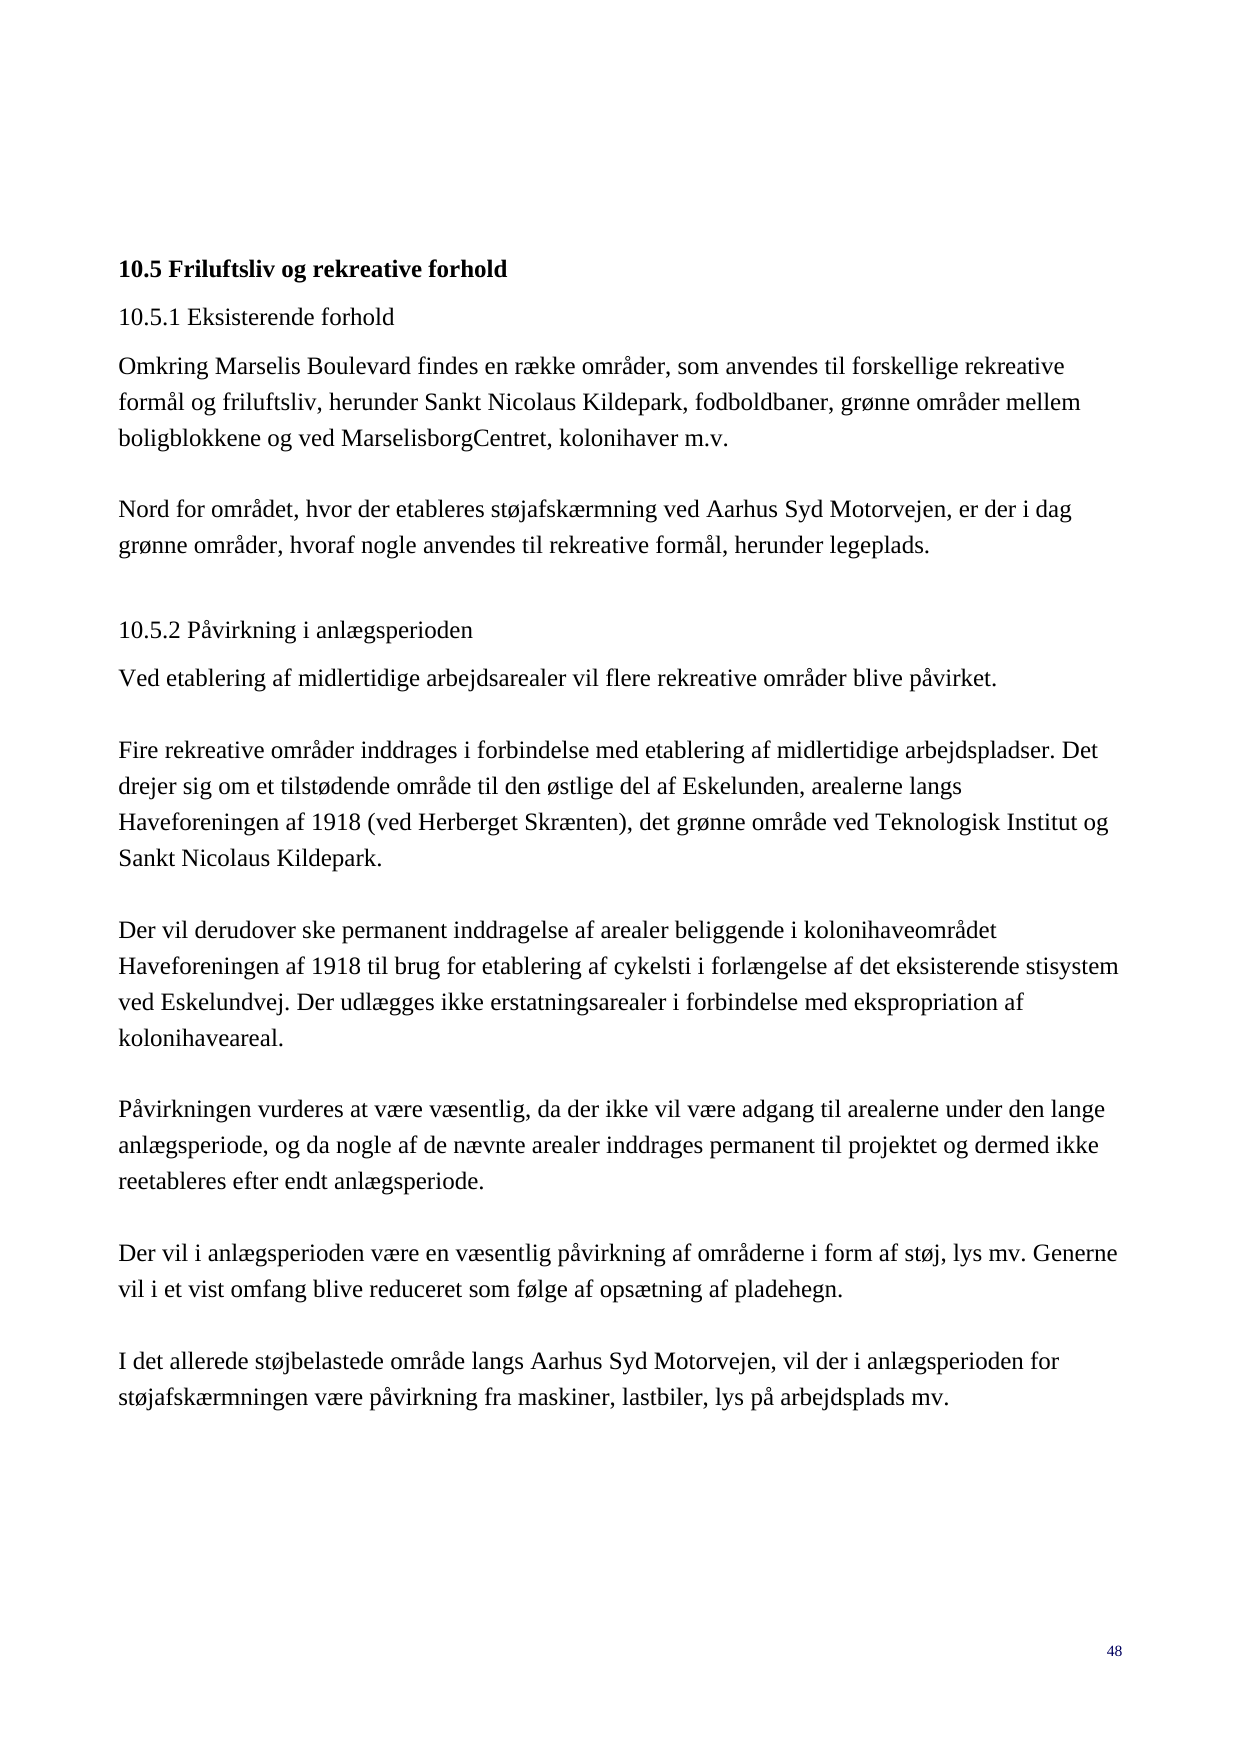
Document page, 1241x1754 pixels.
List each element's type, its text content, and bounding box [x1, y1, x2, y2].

text Ved etablering af midlertidige arbejdsarealer vil flere rekreative områder blive påvirket. [118, 663, 1122, 692]
text Påvirkningen vurderes at være væsentlig, da der ikke vil være adgang til arealerne under den lange anlægsperiode, og da nogle af de nævnte arealer inddrages permanent til projektet og dermed ikke reetableres efter endt anlægsperiode. [118, 1094, 1122, 1195]
text Omkring Marselis Boulevard findes en række områder, som anvendes til forskellige rekreative formål og friluftsliv, herunder Sankt Nicolaus Kildepark, fodboldbaner, grønne områder mellem boligblokkene og ved MarselisborgCentret, kolonihaver m.v. [118, 351, 1122, 451]
text Fire rekreative områder inddrages i forbindelse med etablering af midlertidige arbejdspladser. Det drejer sig om et tilstødende område til den østlige del af Eskelunden, arealerne langs Haveforeningen af 1918 (ved Herberget Skrænten), det grønne område ved Teknologisk Institut og Sankt Nicolaus Kildepark. [118, 735, 1122, 872]
text I det allerede støjbelastede område langs Aarhus Syd Motorvejen, vil der i anlægsperioden for støjafskærmningen være påvirkning fra maskiner, lastbiler, lys på arbejdsplads mv. [118, 1346, 1122, 1411]
subtitle 10.5 Friluftsliv og rekreative forhold [118, 254, 1122, 283]
text Der vil i anlægsperioden være en væsentlig påvirkning af områderne i form af støj, lys mv. Generne vil i et vist omfang blive reduceret som følge af opsætning af pladehegn. [118, 1238, 1122, 1303]
subtitle 10.5.1 Eksisterende forhold [118, 302, 1122, 331]
text Der vil derudover ske permanent inddragelse af arealer beliggende i kolonihaveområdet Haveforeningen af 1918 til brug for etablering af cykelsti i forlængelse af det eksisterende stisystem ved Eskelundvej. Der udlægges ikke erstatningsarealer i forbindelse med ekspropriation af kolonihaveareal. [118, 915, 1122, 1051]
text Nord for området, hvor der etableres støjafskærmning ved Aarhus Syd Motorvejen, er der i dag grønne områder, hvoraf nogle anvendes til rekreative formål, herunder legeplads. [118, 494, 1122, 559]
subtitle 10.5.2 Påvirkning i anlægsperioden [118, 615, 1122, 644]
